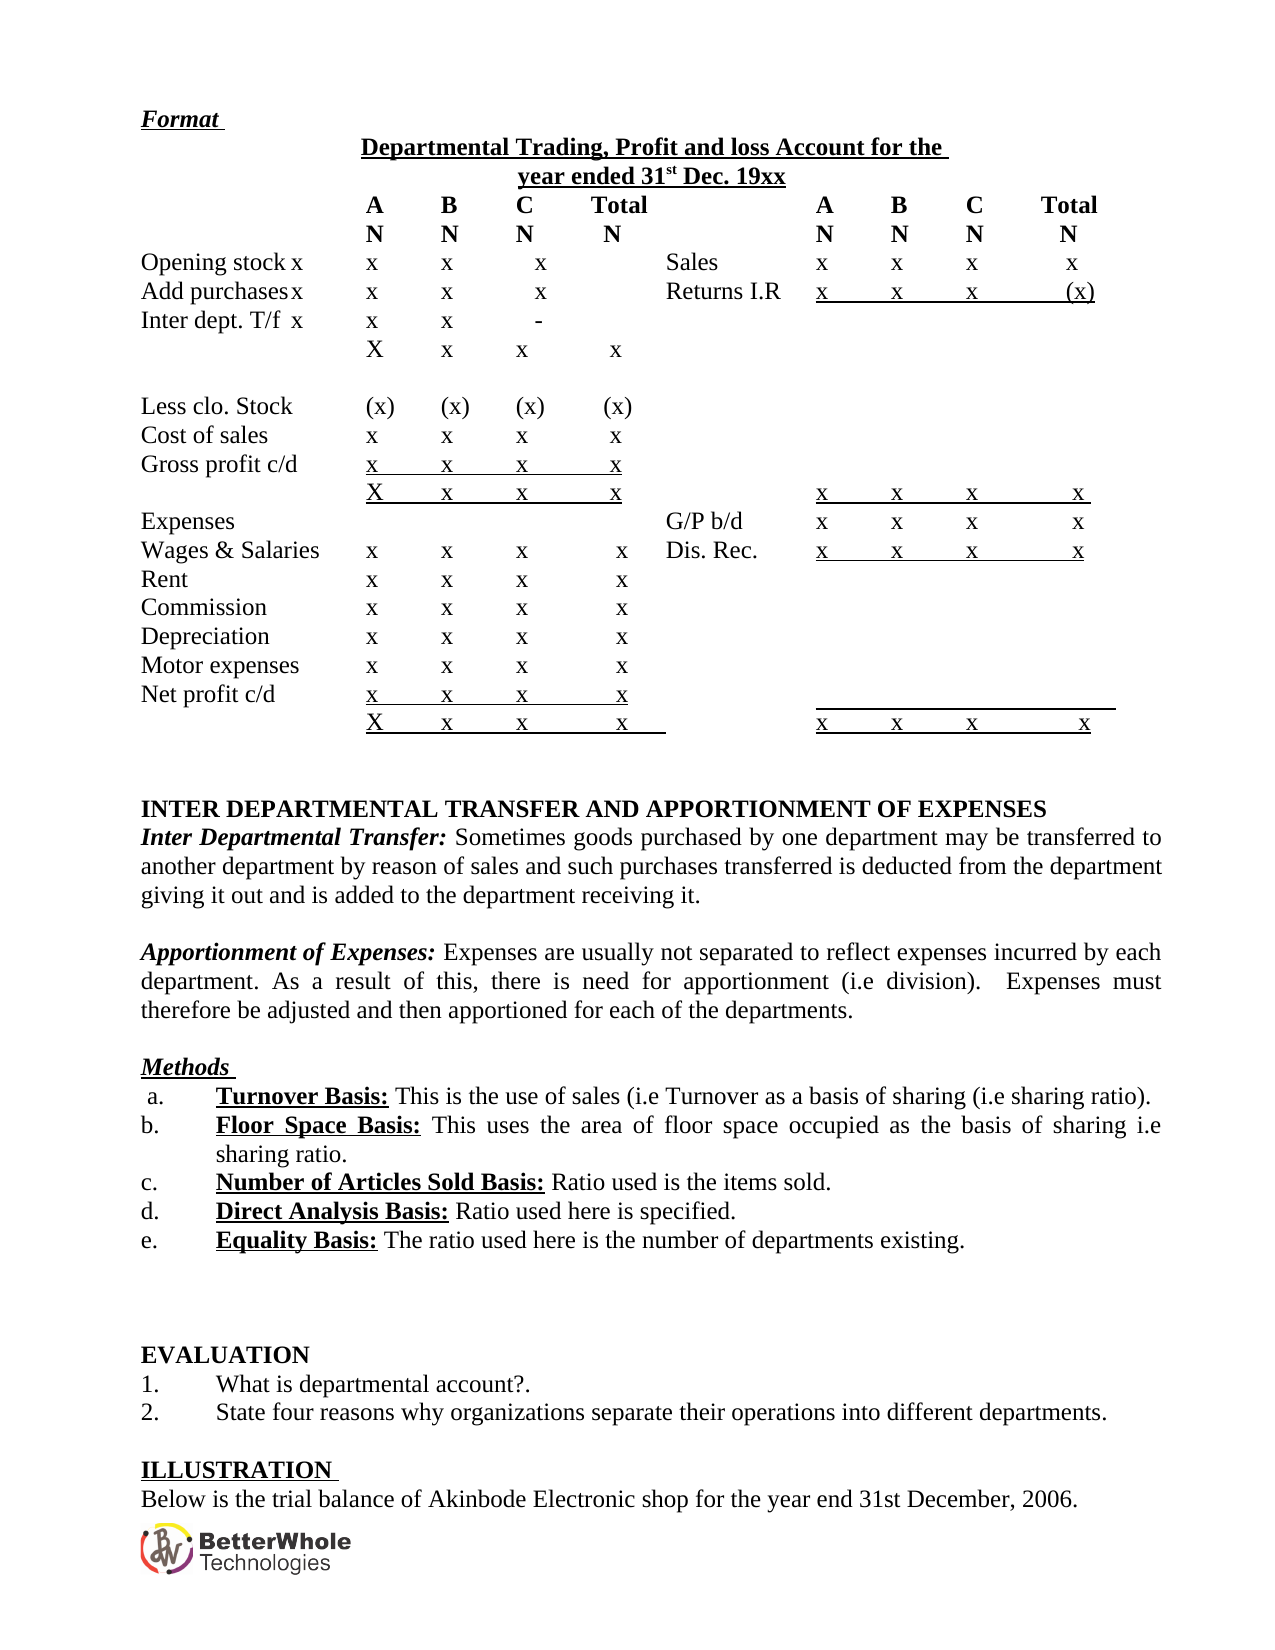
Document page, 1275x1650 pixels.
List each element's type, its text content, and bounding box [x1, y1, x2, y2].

text c. Number of Articles Sold Basis: Ratio used is the items sold. [141, 1167, 1162, 1196]
text Departmental Trading, Profit and loss Account for the [141, 132, 1162, 161]
text Cost of sales x x x x [141, 420, 1162, 449]
text N N N N N N N N [141, 219, 1162, 247]
text Motor expenses x x x x [141, 650, 1162, 679]
text INTER DEPARTMENTAL TRANSFER AND APPORTIONMENT OF EXPENSES [141, 794, 1162, 822]
text X x x x x x x x [141, 477, 1162, 506]
text Commission x x x x [141, 592, 1162, 621]
text Inter Departmental Transfer: Sometimes goods purchased by one department may be transferred to another department by reason of sales and such purchases transferred is deducted from the department giving it out and is added to the department receiving it. [141, 822, 1162, 909]
text EVALUATION [141, 1340, 1162, 1369]
text Format [141, 104, 1162, 132]
picture [140, 1523, 351, 1575]
text Add purchases x x x x Returns I.R x x x (x) [141, 276, 1162, 305]
text year ended 31st Dec. 19xx [141, 161, 1162, 190]
text 2. State four reasons why organizations separate their operations into different departments. [141, 1397, 1162, 1426]
text X x x x x x x x [141, 707, 1162, 736]
text Below is the trial balance of Akinbode Electronic shop for the year end 31st December, 2006. [141, 1484, 1162, 1512]
text Less clo. Stock (x) (x) (x) (x) [141, 391, 1162, 420]
text Depreciation x x x x [141, 621, 1162, 650]
text b. Floor Space Basis: This uses the area of floor space occupied as the basis of sharing i.e sharing ratio. [141, 1110, 1162, 1167]
text 1. What is departmental account?. [141, 1369, 1162, 1397]
text Apportionment of Expenses: Expenses are usually not separated to reflect expenses incurred by each department. As a result of this, there is need for apportionment (i.e division). Expenses must therefore be adjusted and then apportioned for each of the departments. [141, 937, 1162, 1024]
text A B C Total A B C Total [141, 190, 1162, 219]
text ILLUSTRATION [141, 1455, 1162, 1484]
text Inter dept. T/f x x x - [141, 305, 1162, 334]
text Methods [141, 1052, 1162, 1081]
text d. Direct Analysis Basis: Ratio used here is specified. [141, 1196, 1162, 1225]
text Wages & Salaries x x x x Dis. Rec. x x x x [141, 535, 1162, 564]
text Opening stock x x x x Sales x x x x [141, 247, 1162, 276]
text a. Turnover Basis: This is the use of sales (i.e Turnover as a basis of sharing (i.e sharing ratio). [141, 1081, 1162, 1110]
text Expenses G/P b/d x x x x [141, 506, 1162, 535]
text Rent x x x x [141, 564, 1162, 592]
text Gross profit c/d x x x x [141, 449, 1162, 477]
text Net profit c/d x x x x [141, 679, 1162, 707]
text X x x x [141, 334, 1162, 362]
text e. Equality Basis: The ratio used here is the number of departments existing. [141, 1225, 1162, 1254]
